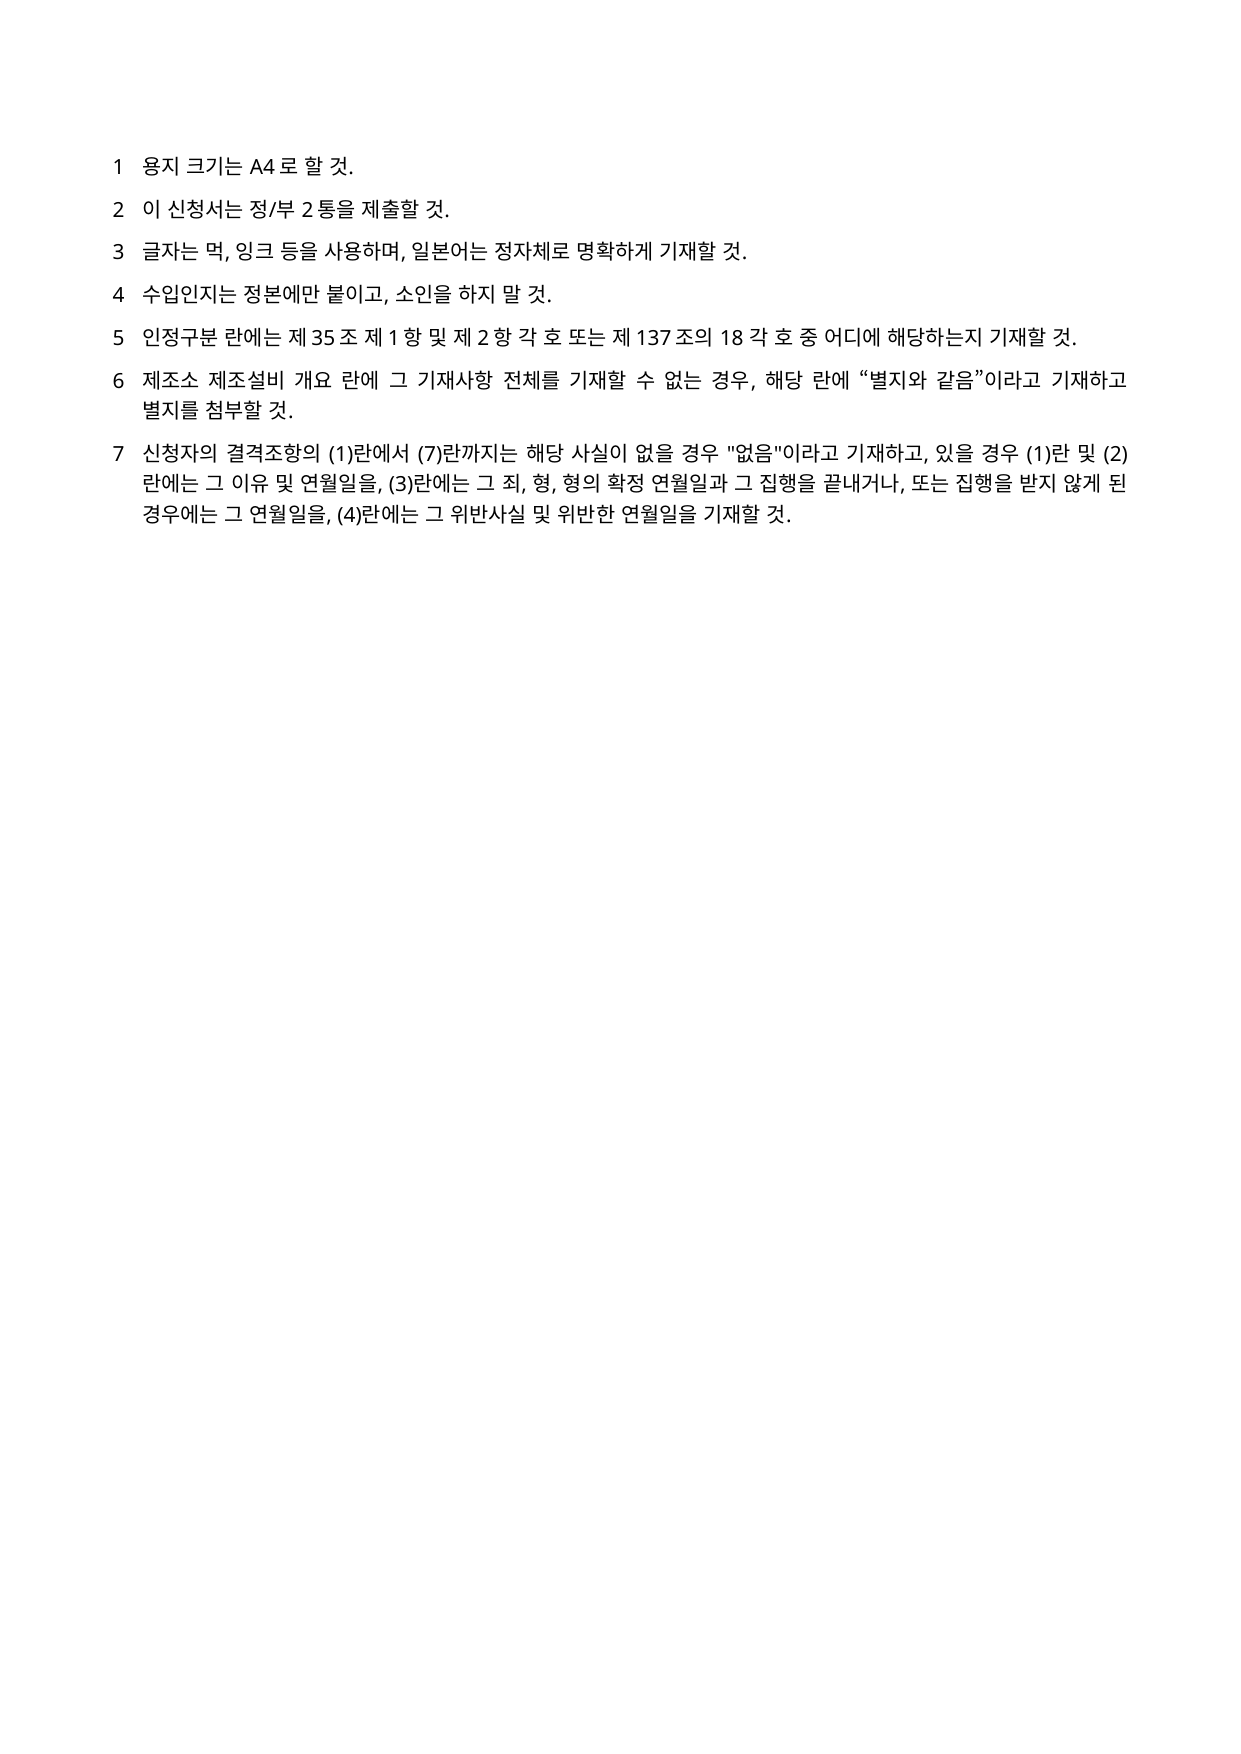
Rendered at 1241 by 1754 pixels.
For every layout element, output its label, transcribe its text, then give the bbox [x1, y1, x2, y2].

text 2 이 신청서는 정/부 2통을 제출할 것. [112, 193, 1128, 223]
text 7 신청자의 결격조항의 (1)란에서 (7)란까지는 해당 사실이 없을 경우 "없음"이라고 기재하고, 있을 경우 (1)란 및 (2)란에는 그 이유 및 연월일을, (3)란에는 그 죄, 형, 형의 확정 연월일과 그 집행을 끝내거나, 또는 집행을 받지 않게 된 경우에는 그 연월일을, (4)란에는 그 위반사실 및 위반한 연월일을 기재할 것. [112, 437, 1128, 528]
text 6 제조소 제조설비 개요 란에 그 기재사항 전체를 기재할 수 없는 경우, 해당 란에 “별지와 같음”이라고 기재하고 별지를 첨부할 것. [112, 364, 1128, 425]
text 4 수입인지는 정본에만 붙이고, 소인을 하지 말 것. [112, 278, 1128, 309]
text 3 글자는 먹, 잉크 등을 사용하며, 일본어는 정자체로 명확하게 기재할 것. [112, 236, 1128, 266]
text 1 용지 크기는 A4로 할 것. [112, 150, 1128, 180]
text 5 인정구분 란에는 제35조 제1항 및 제2항 각 호 또는 제137조의 18 각 호 중 어디에 해당하는지 기재할 것. [112, 321, 1128, 352]
